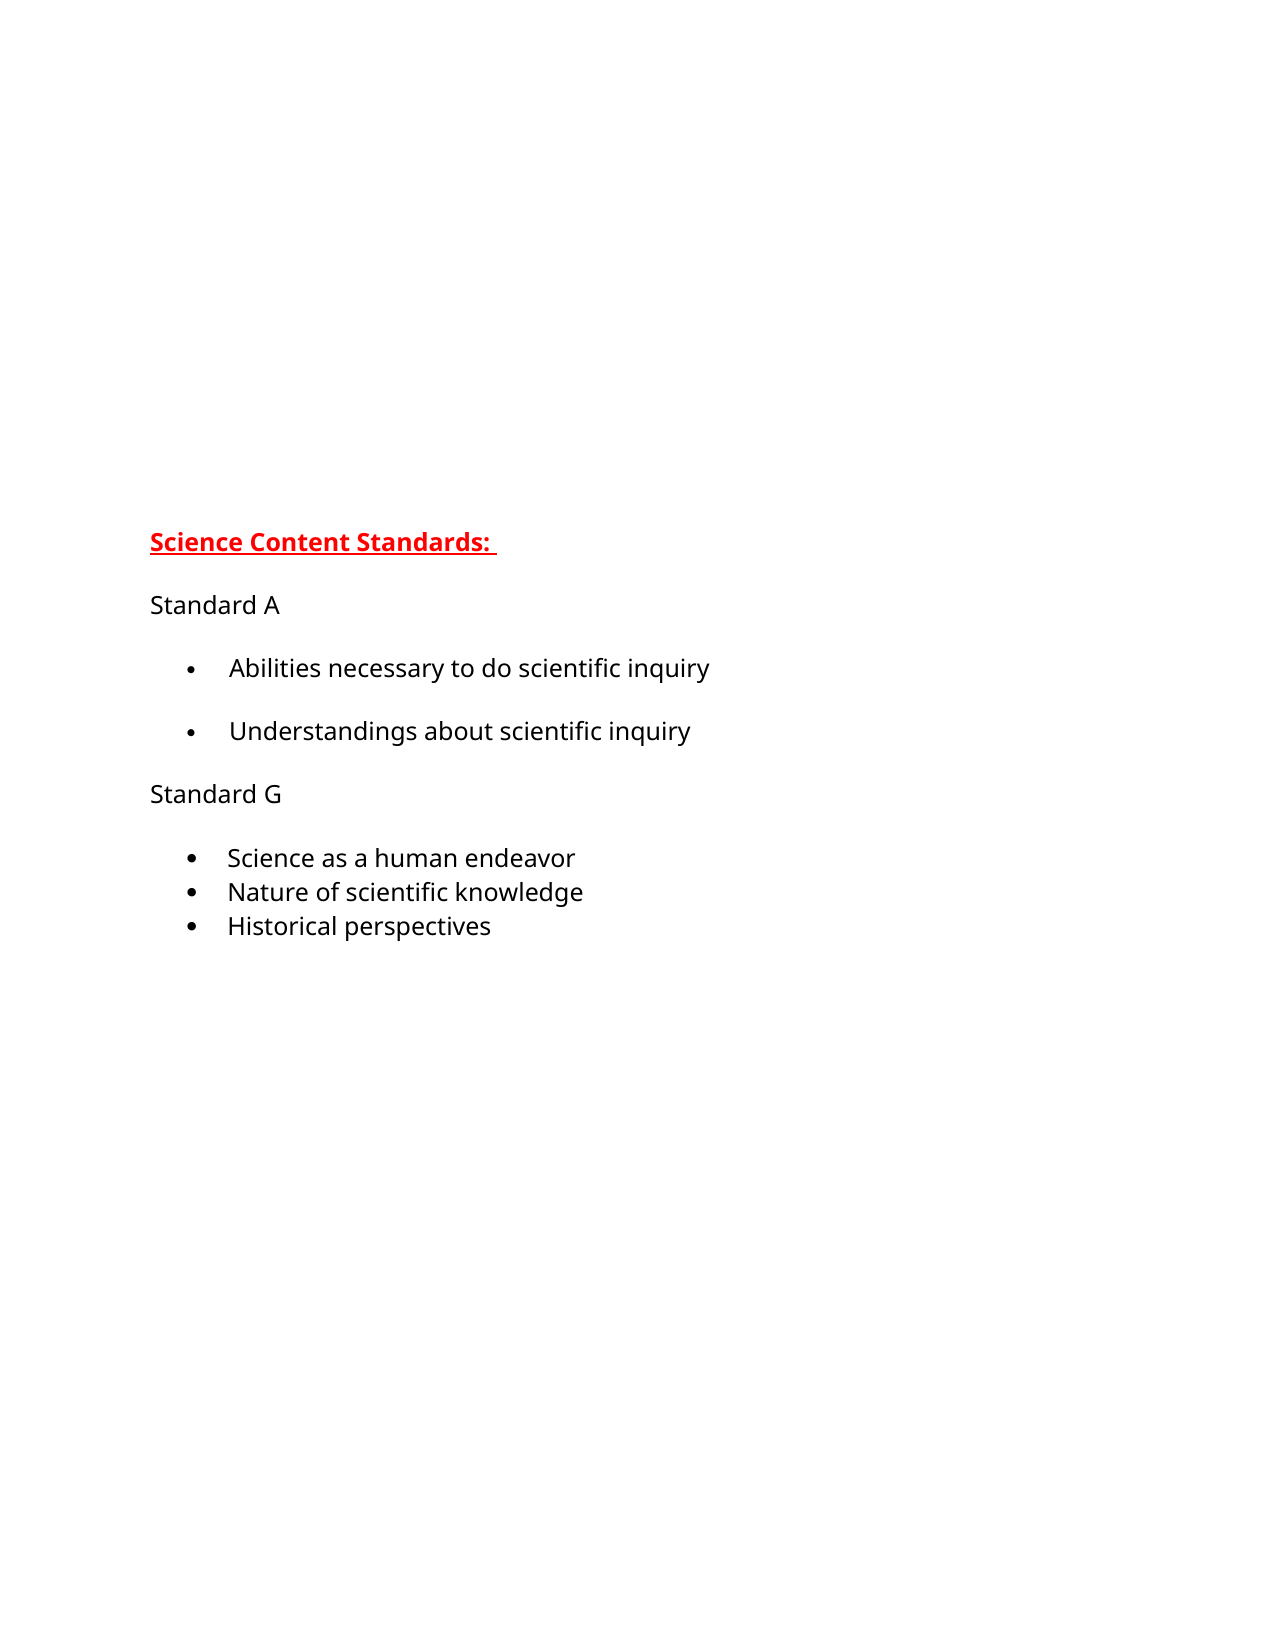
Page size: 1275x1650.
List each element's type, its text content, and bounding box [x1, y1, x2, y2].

text  Abilities necessary to do scientific inquiry [187, 651, 1125, 685]
text Science Content Standards: [150, 525, 1125, 559]
text  Science as a human endeavor [187, 840, 1125, 874]
text  Nature of scientific knowledge [187, 874, 1125, 908]
text  Historical perspectives [187, 908, 1125, 943]
text  Understandings about scientific inquiry [187, 714, 1125, 748]
text Standard A [150, 587, 1125, 622]
text Standard G [150, 777, 1125, 811]
